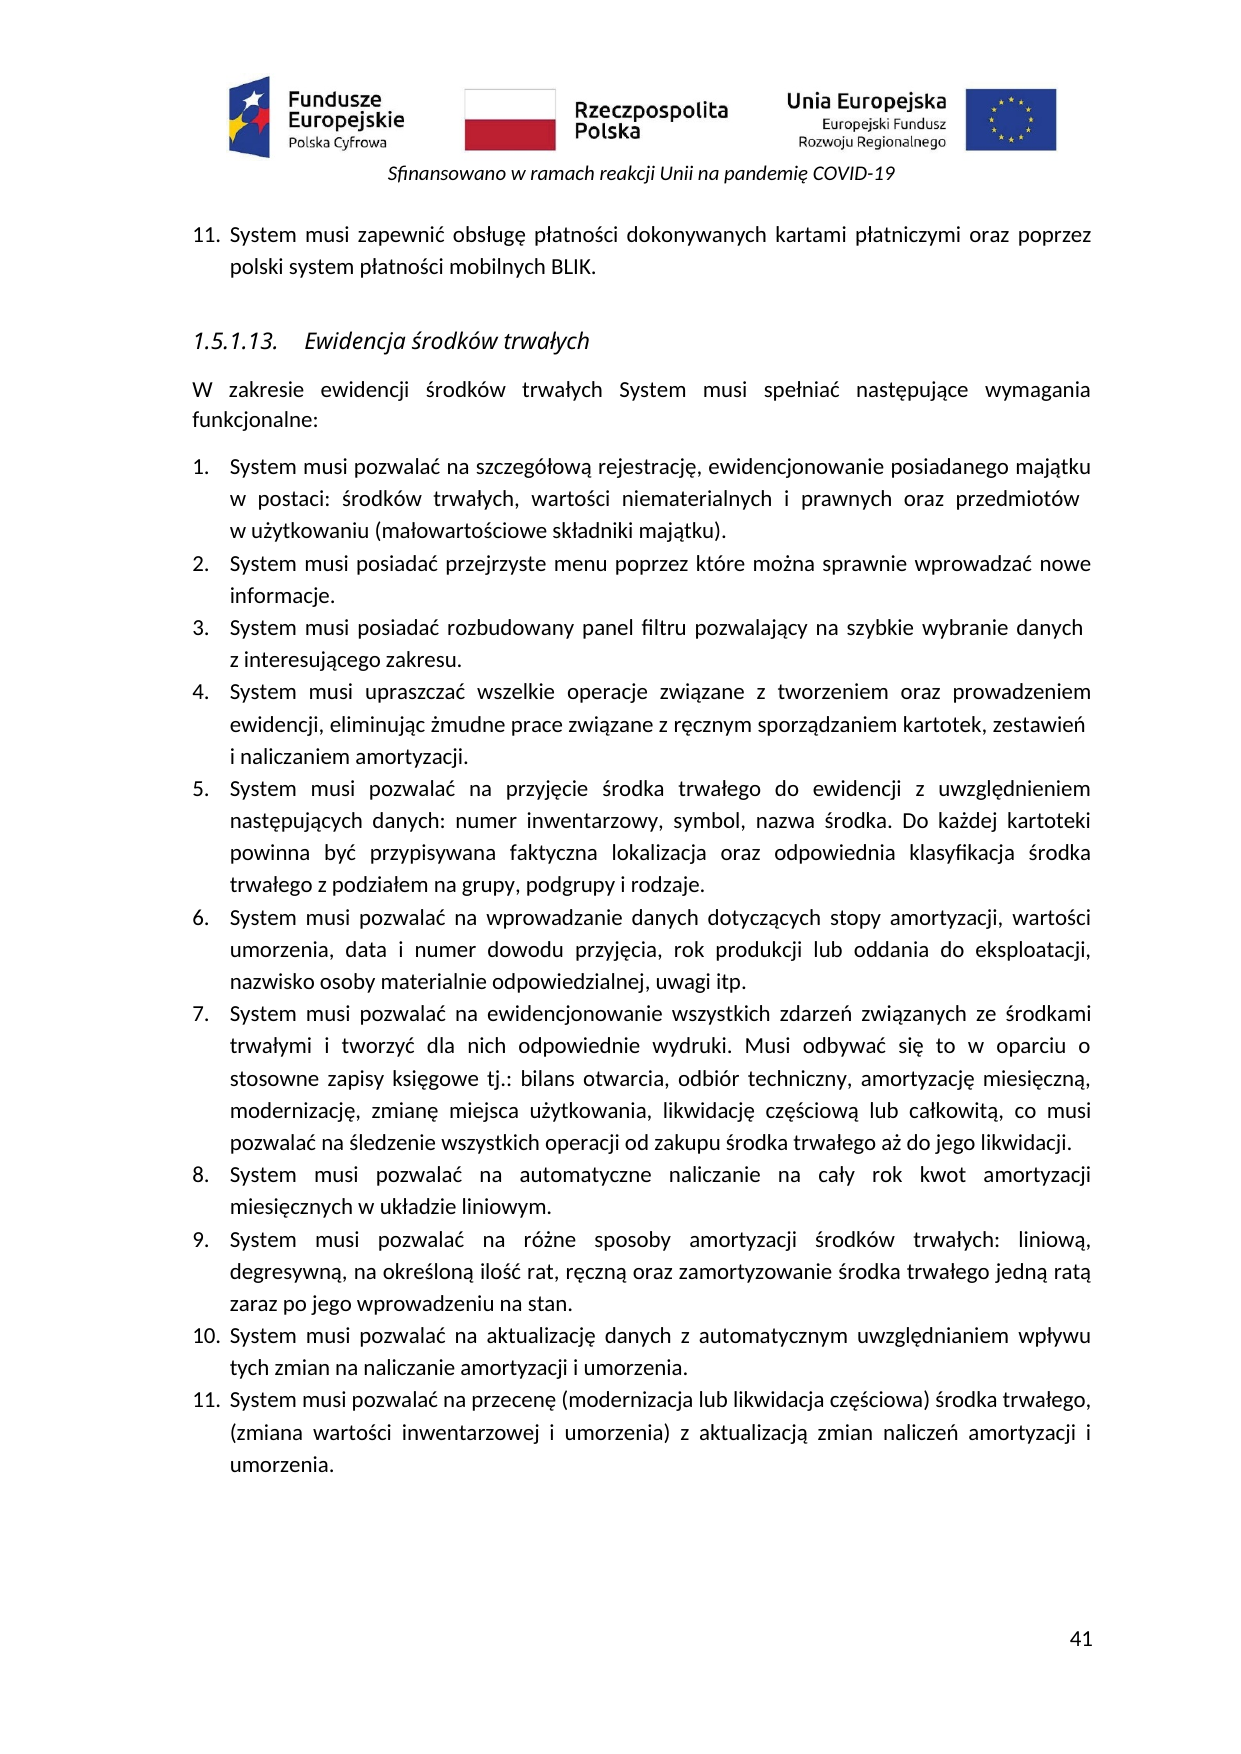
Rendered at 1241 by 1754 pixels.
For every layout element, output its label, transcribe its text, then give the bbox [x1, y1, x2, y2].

list System musi pozwalać na wprowadzanie danych dotyczących stopy amortyzacji, wartości umorzenia, data i numer dowodu przyjęcia, rok produkcji lub oddania do eksploatacji, nazwisko osoby materialnie odpowiedzialnej, uwagi itp. [192, 903, 1093, 995]
text W zakresie ewidencji środków trwałych System musi spełniać następujące wymagania funkcjonalne: [192, 375, 1093, 433]
list System musi pozwalać na ewidencjonowanie wszystkich zdarzeń związanych ze środkami trwałymi i tworzyć dla nich odpowiednie wydruki. Musi odbywać się to w oparciu o stosowne zapisy księgowe tj.: bilans otwarcia, odbiór techniczny, amortyzację miesięczną, modernizację, zmianę miejsca użytkowania, likwidację częściową lub całkowitą, co musi pozwalać na śledzenie wszystkich operacji od zakupu środka trwałego aż do jego likwidacji. [192, 999, 1093, 1156]
list System musi posiadać rozbudowany panel filtru pozwalający na szybkie wybranie danych z interesującego zakresu. [192, 613, 1093, 673]
list System musi pozwalać na przyjęcie środka trwałego do ewidencji z uwzględnieniem następujących danych: numer inwentarzowy, symbol, nazwa środka. Do każdej kartoteki powinna być przypisywana faktyczna lokalizacja oraz odpowiednia klasyfikacja środka trwałego z podziałem na grupy, podgrupy i rodzaje. [192, 774, 1093, 899]
list System musi upraszczać wszelkie operacje związane z tworzeniem oraz prowadzeniem ewidencji, eliminując żmudne prace związane z ręcznym sporządzaniem kartotek, zestawień i naliczaniem amortyzacji. [192, 677, 1093, 770]
picture [226, 73, 1059, 161]
subtitle Ewidencja środków trwałych [192, 325, 1093, 356]
list System musi pozwalać na różne sposoby amortyzacji środków trwałych: liniową, degresywną, na określoną ilość rat, ręczną oraz zamortyzowanie środka trwałego jedną ratą zaraz po jego wprowadzeniu na stan. [192, 1225, 1093, 1317]
list System musi pozwalać na automatyczne naliczanie na cały rok kwot amortyzacji miesięcznych w układzie liniowym. [192, 1160, 1093, 1221]
list System musi pozwalać na aktualizację danych z automatycznym uwzględnianiem wpływu tych zmian na naliczanie amortyzacji i umorzenia. [192, 1321, 1093, 1381]
list System musi pozwalać na szczegółową rejestrację, ewidencjonowanie posiadanego majątku w postaci: środków trwałych, wartości niematerialnych i prawnych oraz przedmiotów w użytkowaniu (małowartościowe składniki majątku). [192, 452, 1093, 544]
list System musi pozwalać na przecenę (modernizacja lub likwidacja częściowa) środka trwałego, (zmiana wartości inwentarzowej i umorzenia) z aktualizacją zmian naliczeń amortyzacji i umorzenia. [192, 1386, 1093, 1478]
list System musi posiadać przejrzyste menu poprzez które można sprawnie wprowadzać nowe informacje. [192, 549, 1093, 609]
list System musi zapewnić obsługę płatności dokonywanych kartami płatniczymi oraz poprzez polski system płatności mobilnych BLIK. [192, 220, 1093, 280]
